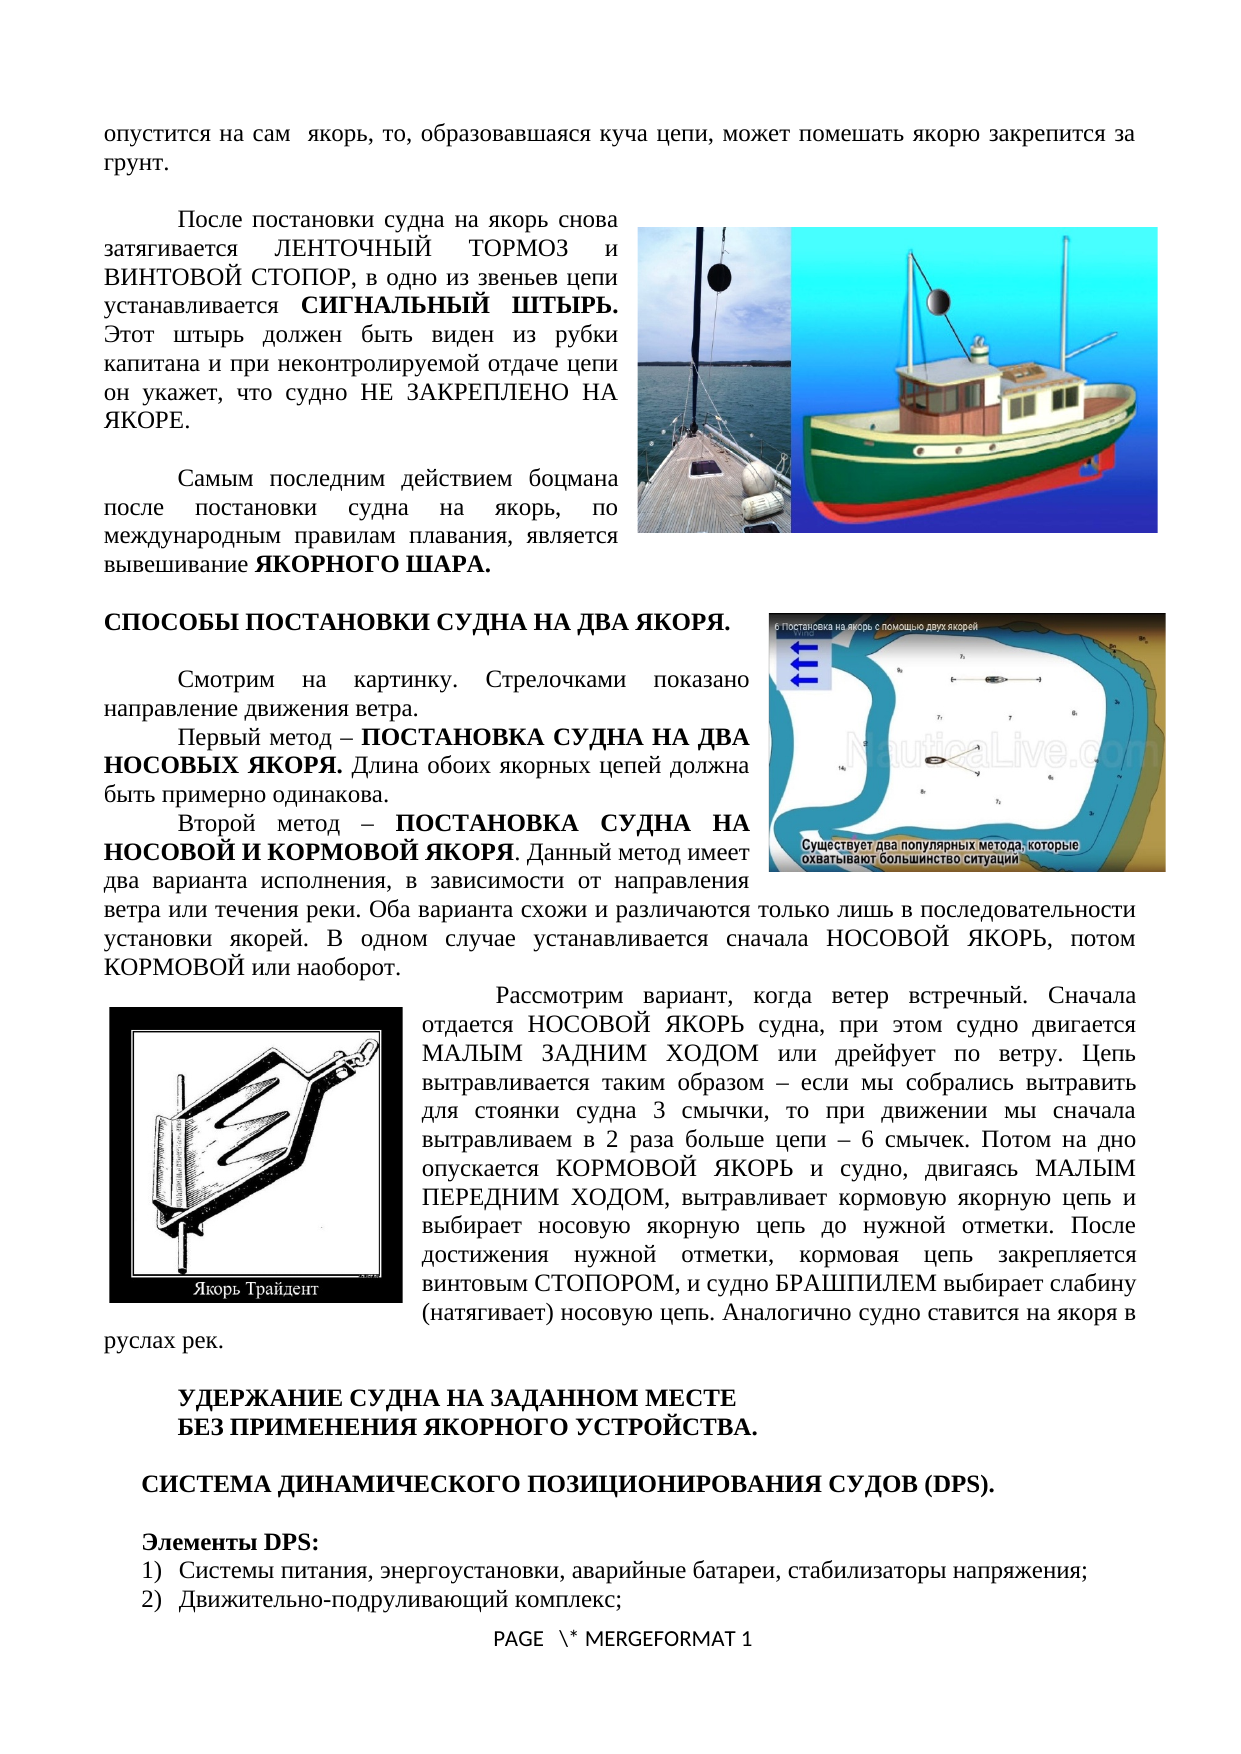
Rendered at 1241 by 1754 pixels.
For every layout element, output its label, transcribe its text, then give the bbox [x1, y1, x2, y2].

text Элементы DPS: [103, 1527, 1137, 1556]
text Рассмотрим вариант, когда ветер встречный. Сначала отдается НОСОВОЙ ЯКОРЬ судна, при этом судно двигается МАЛЫМ ЗАДНИМ ХОДОМ или дрейфует по ветру. Цепь вытравливается таким образом – если мы собрались вытравить для стоянки судна 3 смычки, то при движении мы сначала вытравливаем в 2 раза больше цепи – 6 смычек. Потом на дно опускается КОРМОВОЙ ЯКОРЬ и судно, двигаясь МАЛЫМ ПЕРЕДНИМ ХОДОМ, вытравливает кормовую якорную цепь и выбирает носовую якорную цепь до нужной отметки. После достижения нужной отметки, кормовая цепь закрепляется винтовым СТОПОРОМ, и судно БРАШПИЛЕМ выбирает слабину (натягивает) носовую цепь. Аналогично судно ставится на якоря в руслах рек. [103, 981, 1137, 1354]
text После постановки судна на якорь снова затягивается ЛЕНТОЧНЫЙ ТОРМОЗ и ВИНТОВОЙ СТОПОР, в одно из звеньев цепи устанавливается СИГНАЛЬНЫЙ ШТЫРЬ. Этот штырь должен быть виден из рубки капитана и при неконтролируемой отдаче цепи он укажет, что судно НЕ ЗАКРЕПЛЕНО НА ЯКОРЕ. [103, 204, 1137, 434]
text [103, 118, 1137, 176]
picture [768, 613, 1166, 872]
text СИСТЕМА ДИНАМИЧЕСКОГО ПОЗИЦИОНИРОВАНИЯ СУДОВ (DPS). [103, 1469, 1137, 1498]
text БЕЗ ПРИМЕНЕНИЯ ЯКОРНОГО УСТРОЙСТВА. [103, 1412, 1137, 1441]
picture [637, 227, 1158, 533]
text СПОСОБЫ ПОСТАНОВКИ СУДНА НА ДВА ЯКОРЯ. [103, 607, 1137, 636]
text Второй метод – ПОСТАНОВКА СУДНА НА НОСОВОЙ И КОРМОВОЙ ЯКОРЯ. Данный метод имеет два варианта исполнения, в зависимости от направления ветра или течения реки. Оба варианта схожи и различаются только лишь в последовательности установки якорей. В одном случае устанавливается сначала НОСОВОЙ ЯКОРЬ, потом КОРМОВОЙ или наоборот. [103, 808, 1137, 981]
text Самым последним действием боцмана после постановки судна на якорь, по международным правилам плавания, является вывешивание ЯКОРНОГО ШАРА. [103, 463, 1137, 578]
text УДЕРЖАНИЕ СУДНА НА ЗАДАННОМ МЕСТЕ [103, 1383, 1137, 1412]
picture [109, 1007, 403, 1303]
list Движительно-подруливающий комплекс; [141, 1584, 1137, 1613]
text Первый метод – ПОСТАНОВКА СУДНА НА ДВА НОСОВЫХ ЯКОРЯ. Длина обоих якорных цепей должна быть примерно одинакова. [103, 722, 768, 808]
list Системы питания, энергоустановки, аварийные батареи, стабилизаторы напряжения; [141, 1556, 1137, 1584]
text Смотрим на картинку. Стрелочками показано направление движения ветра. [103, 664, 768, 722]
